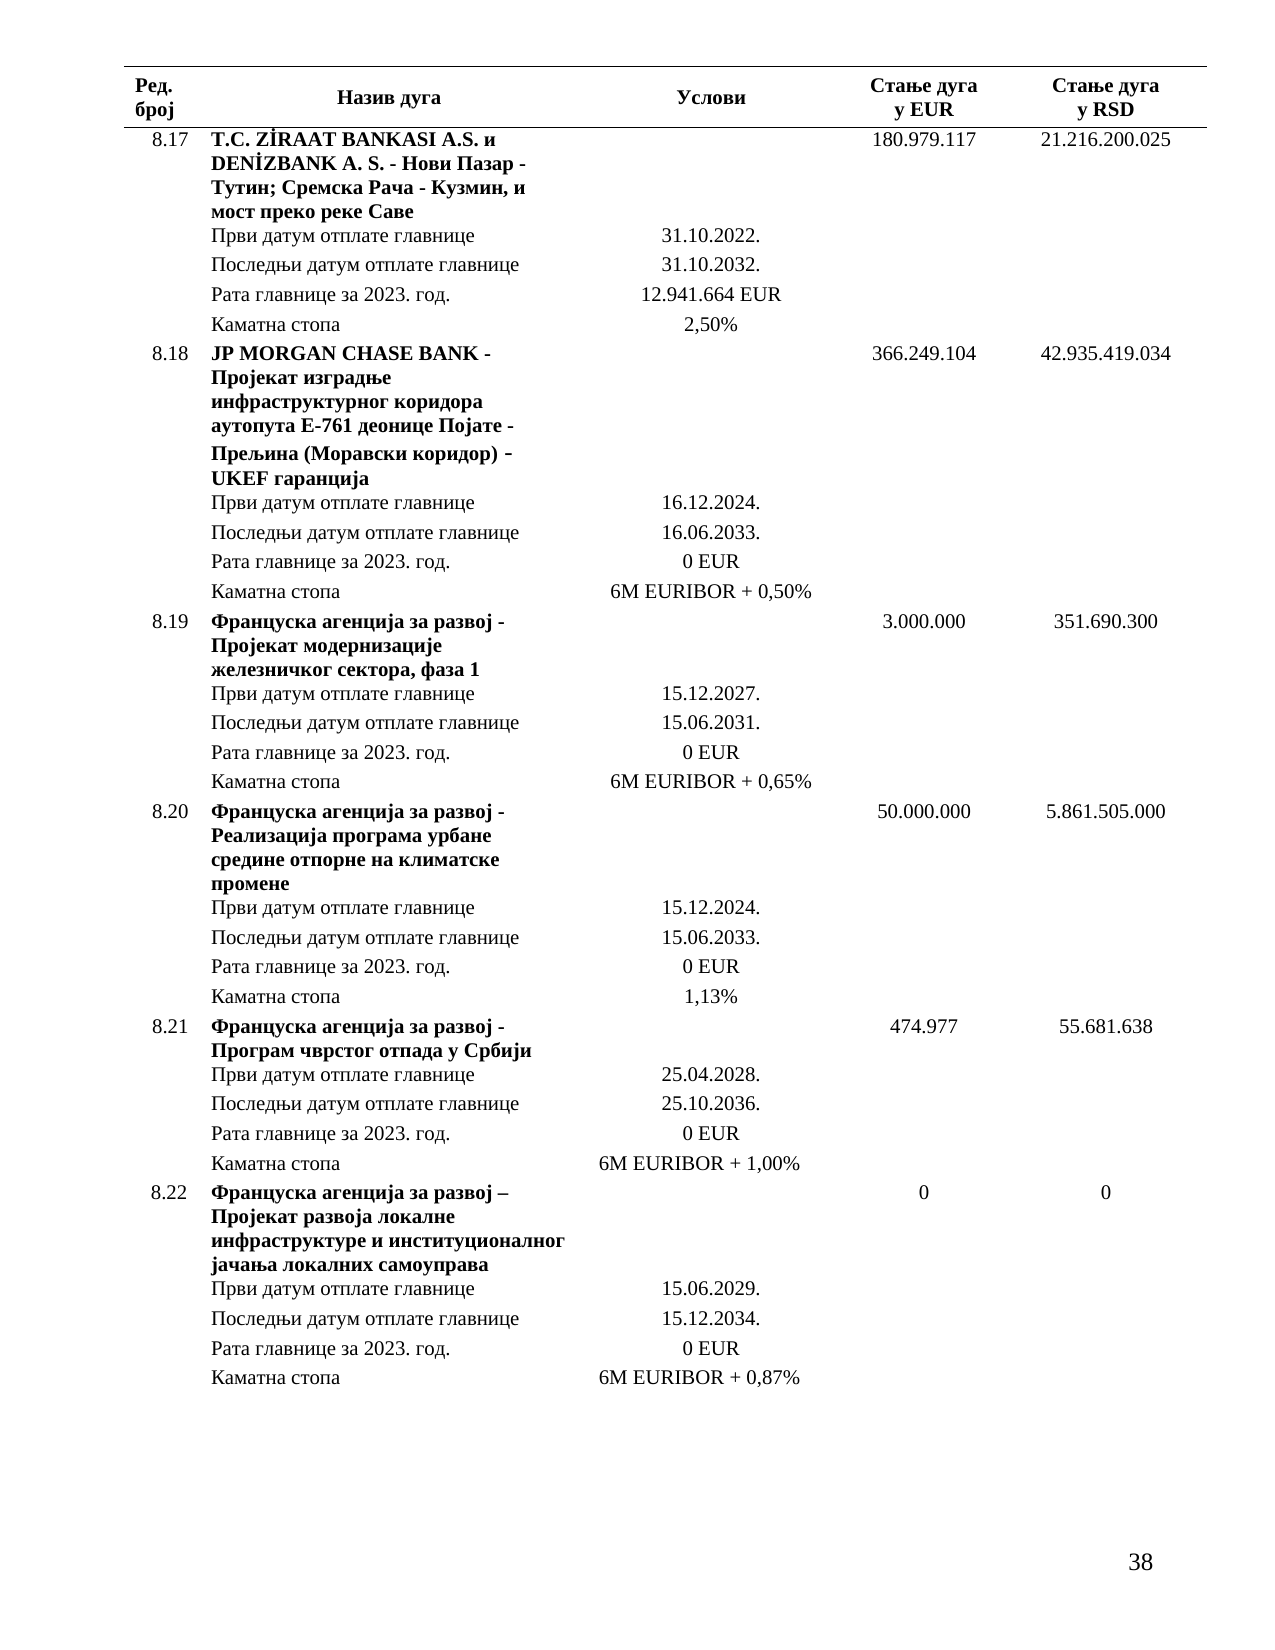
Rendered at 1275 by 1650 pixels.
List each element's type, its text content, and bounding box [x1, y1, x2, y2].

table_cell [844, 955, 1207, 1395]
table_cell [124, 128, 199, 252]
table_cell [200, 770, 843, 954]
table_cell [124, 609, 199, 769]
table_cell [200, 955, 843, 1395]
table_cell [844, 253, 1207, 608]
table_header Стање дуга у RSD [1004, 67, 1207, 127]
table_header Услови [578, 67, 843, 127]
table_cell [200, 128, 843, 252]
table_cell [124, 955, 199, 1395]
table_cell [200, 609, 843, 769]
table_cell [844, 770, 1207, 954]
table_header Ред. број [124, 67, 199, 127]
table_header Стање дуга у EUR [844, 67, 1004, 127]
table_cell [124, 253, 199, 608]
table_header Назив дуга [200, 67, 578, 127]
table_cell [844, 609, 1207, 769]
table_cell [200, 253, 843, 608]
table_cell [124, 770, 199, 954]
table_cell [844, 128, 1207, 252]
